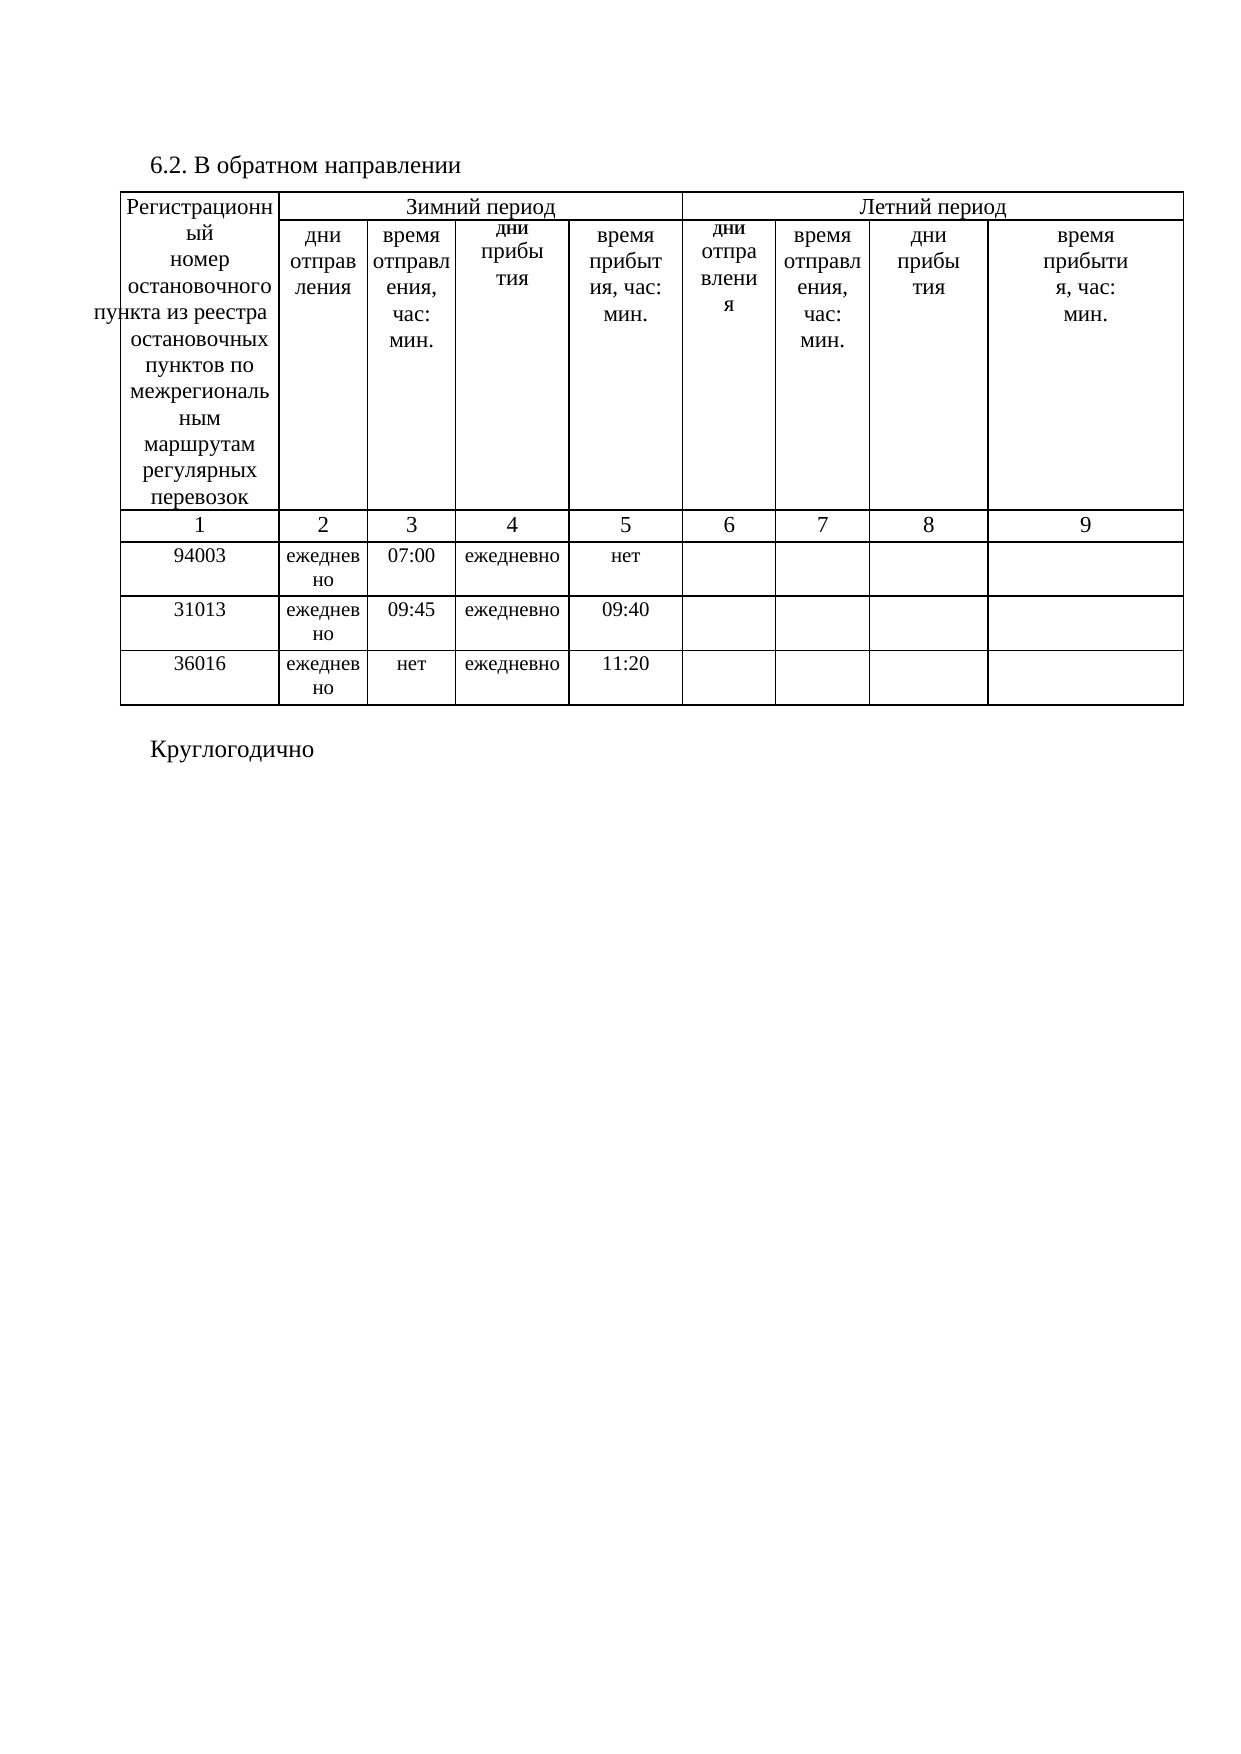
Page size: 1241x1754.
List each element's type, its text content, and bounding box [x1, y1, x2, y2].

table_cell 9 [989, 511, 1183, 541]
table_cell ежедневно [456, 651, 568, 704]
table_cell [683, 597, 775, 650]
table_cell 31013 [121, 597, 278, 650]
table_cell время прибыт ия, час: мин. [570, 221, 682, 509]
table_cell ежедневно [280, 543, 367, 595]
table_cell ежедневно [280, 597, 367, 650]
table_cell [776, 651, 869, 704]
table_cell ДНИ прибы тия [456, 221, 568, 509]
table_cell время отправл ения, час: мин. [368, 221, 455, 509]
table_header Регистрационный номер остановочного пункта из реестра остановочных пунктов по межрегиональным маршрутам регулярных перевозок [121, 193, 278, 509]
table_cell [776, 543, 869, 595]
table_cell ежедневно [280, 651, 367, 704]
table_cell [989, 543, 1183, 595]
table_cell 09:45 [368, 597, 455, 650]
table_cell 36016 [121, 651, 278, 704]
table_cell время прибыти я, час: мин. [989, 221, 1183, 509]
table_cell 94003 [121, 543, 278, 595]
table_cell [989, 597, 1183, 650]
table_cell 3 [368, 511, 455, 541]
table_cell нет [570, 543, 682, 595]
table_header Летний период [683, 193, 1183, 219]
table_cell [683, 543, 775, 595]
table_cell ежедневно [456, 543, 568, 595]
table_cell [989, 651, 1183, 704]
table_cell ежедневно [456, 597, 568, 650]
table_cell 07:00 [368, 543, 455, 595]
table_cell 2 [280, 511, 367, 541]
table_cell [776, 597, 869, 650]
table_cell 6 [683, 511, 775, 541]
table_cell [870, 651, 987, 704]
table_cell 4 [456, 511, 568, 541]
table_cell [870, 543, 987, 595]
table_cell 09:40 [570, 597, 682, 650]
table_cell дни прибы тия [870, 221, 987, 509]
text 6.2. В обратном направлении [150, 150, 1090, 179]
table_cell 8 [870, 511, 987, 541]
table_cell время отправл ения, час: мин. [776, 221, 869, 509]
table_cell [870, 597, 987, 650]
table_cell [683, 651, 775, 704]
table_cell 11:20 [570, 651, 682, 704]
table_cell дни отправ ления [280, 221, 367, 509]
table_header Зимний период [280, 193, 682, 219]
table_cell ДНИ отпра влени я [683, 221, 775, 509]
text Круглогодично [150, 734, 1090, 763]
table_cell 7 [776, 511, 869, 541]
table_cell 5 [570, 511, 682, 541]
table_cell нет [368, 651, 455, 704]
table_cell 1 [121, 511, 278, 541]
